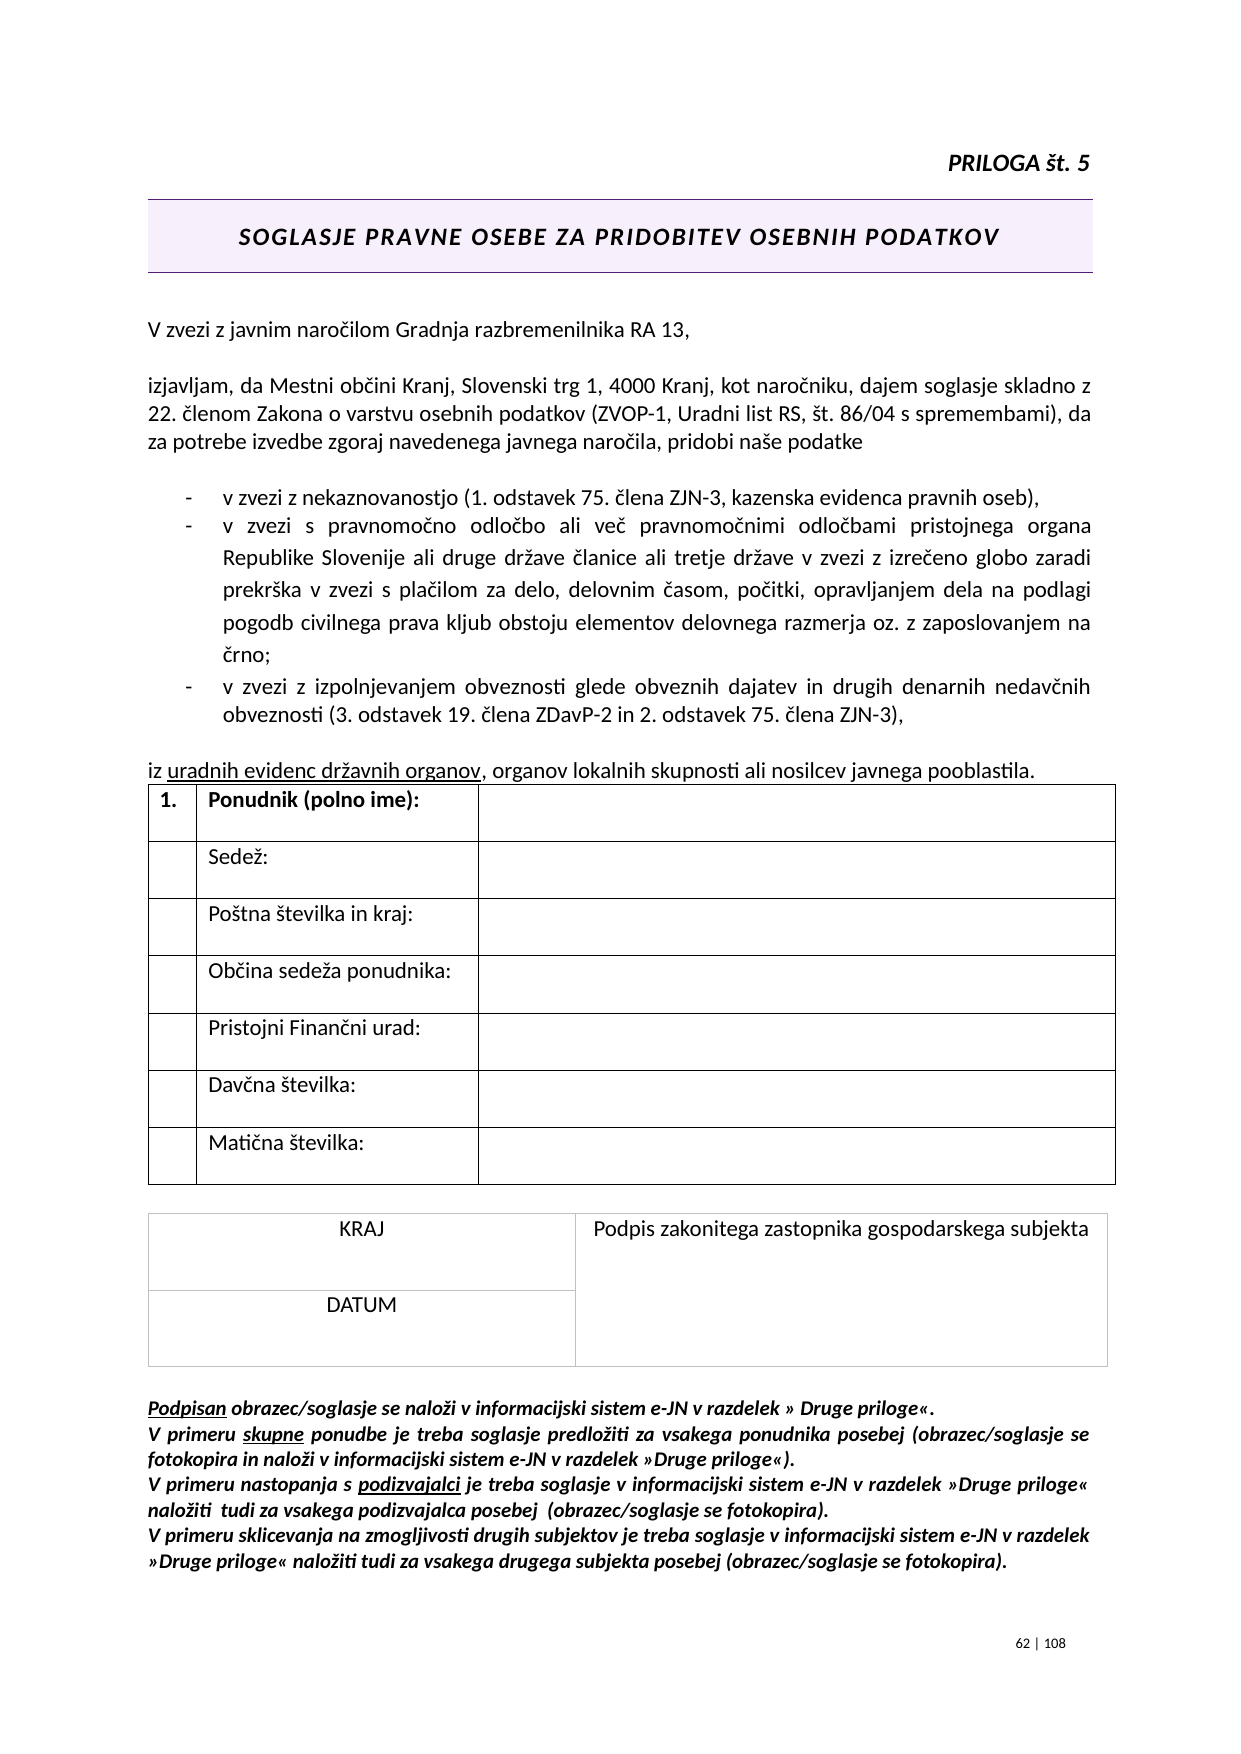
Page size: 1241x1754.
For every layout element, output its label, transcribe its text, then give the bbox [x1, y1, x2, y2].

table_cell [149, 899, 196, 955]
text iz uradnih evidenc državnih organov, organov lokalnih skupnosti ali nosilcev javnega pooblastila. [148, 756, 1093, 784]
table_cell [479, 1128, 1115, 1184]
table_cell DATUM [149, 1291, 575, 1366]
table_header KRAJ [149, 1214, 575, 1289]
text izjavljam, da Mestni občini Kranj, Slovenski trg 1, 4000 Kranj, kot naročniku, dajem soglasje skladno z 22. členom Zakona o varstvu osebnih podatkov (ZVOP-1, Uradni list RS, št. 86/04 s spremembami), da za potrebe izvedbe zgoraj navedenega javnega naročila, pridobi naše podatke [148, 371, 1093, 455]
text V zvezi z javnim naročilom , [148, 315, 1093, 343]
table_cell Sedež: [197, 842, 478, 898]
table_cell [479, 956, 1115, 1012]
table_cell [479, 1071, 1115, 1127]
text V primeru skupne ponudbe je treba soglasje predložiti za vsakega ponudnika posebej (obrazec/soglasje se fotokopira in naloži v informacijski sistem e-JN v razdelek »Druge priloge«). [148, 1421, 1093, 1472]
text Podpisan obrazec/soglasje se naloži v informacijski sistem e-JN v razdelek » Druge priloge«. [148, 1395, 1093, 1421]
table_cell Poštna številka in kraj: [197, 899, 478, 955]
table_cell [149, 842, 196, 898]
table_header Ponudnik (polno ime): [197, 785, 478, 841]
list v zvezi z izpolnjevanjem obveznosti glede obveznih dajatev in drugih denarnih nedavčnih obveznosti (3. odstavek 19. člena ZDavP-2 in 2. odstavek 75. člena ZJN-3), [185, 672, 1093, 728]
table_cell [479, 842, 1115, 898]
table_cell Matična številka: [197, 1128, 478, 1184]
table_cell [479, 899, 1115, 955]
text V primeru sklicevanja na zmogljivosti drugih subjektov je treba soglasje v informacijski sistem e-JN v razdelek »Druge priloge« naložiti tudi za vsakega drugega subjekta posebej (obrazec/soglasje se fotokopira). [148, 1522, 1093, 1573]
text PRILOGA št. 5 [148, 148, 1092, 178]
table_cell [149, 1071, 196, 1127]
table_cell [479, 1014, 1115, 1069]
table_cell [149, 1128, 196, 1184]
text SOGLASJE PRAVNE OSEBE ZA PRIDOBITEV OSEBNIH PODATKOV [148, 200, 1093, 272]
table_header [479, 785, 1115, 841]
table_cell Davčna številka: [197, 1071, 478, 1127]
list v zvezi z nekaznovanostjo (1. odstavek 75. člena ZJN-3, kazenska evidenca pravnih oseb), [185, 483, 1093, 511]
list v zvezi s pravnomočno odločbo ali več pravnomočnimi odločbami pristojnega organa Republike Slovenije ali druge države članice ali tretje države v zvezi z izrečeno globo zaradi prekrška v zvezi s plačilom za delo, delovnim časom, počitki, opravljanjem dela na podlagi pogodb civilnega prava kljub obstoju elementov delovnega razmerja oz. z zaposlovanjem na črno; [185, 511, 1093, 668]
table_cell Občina sedeža ponudnika: [197, 956, 478, 1012]
table_header Podpis zakonitega zastopnika gospodarskega subjekta [576, 1214, 1107, 1366]
table_cell [149, 1014, 196, 1069]
table_cell Pristojni Finančni urad: [197, 1014, 478, 1069]
text V primeru nastopanja s podizvajalci je treba soglasje v informacijski sistem e-JN v razdelek »Druge priloge« naložiti tudi za vsakega podizvajalca posebej (obrazec/soglasje se fotokopira). [148, 1472, 1093, 1522]
table_header 1. [149, 785, 196, 841]
table_cell [149, 956, 196, 1012]
